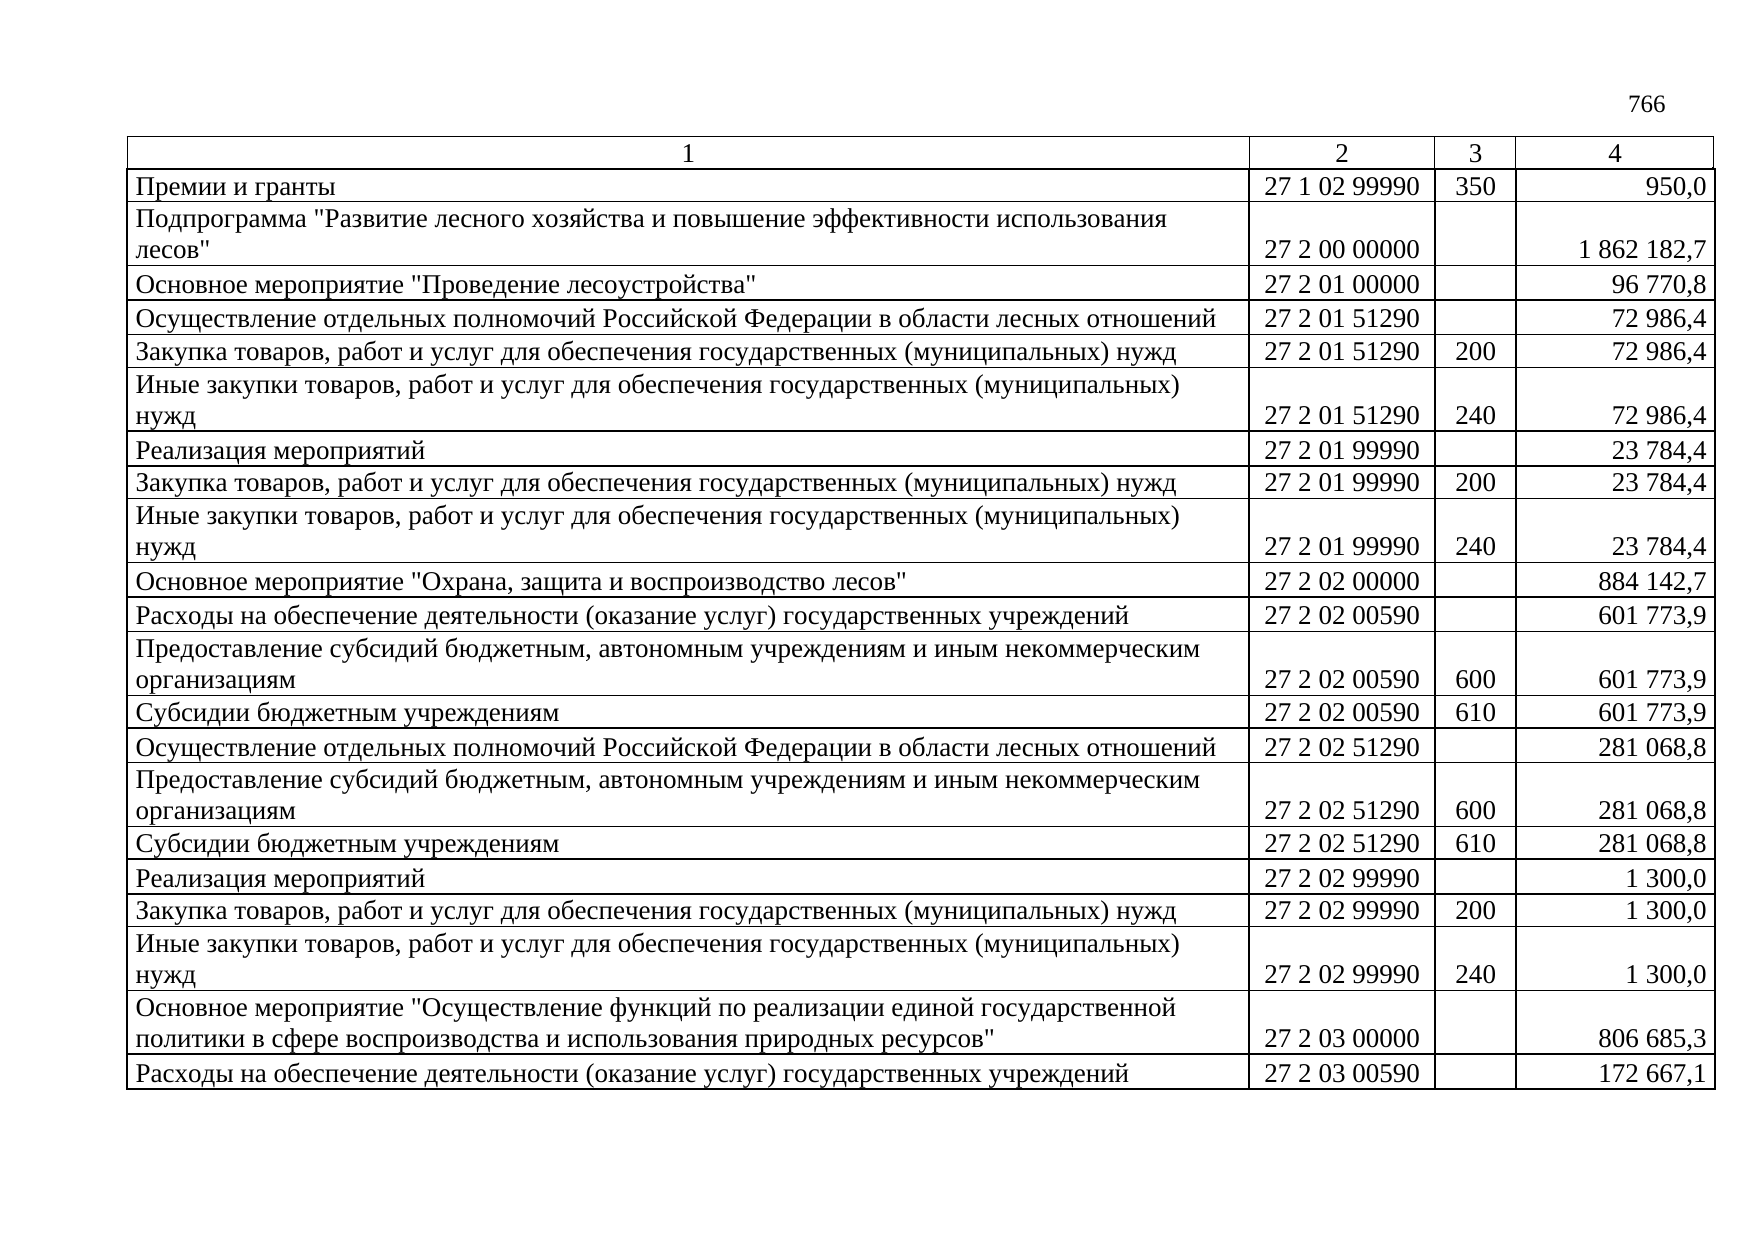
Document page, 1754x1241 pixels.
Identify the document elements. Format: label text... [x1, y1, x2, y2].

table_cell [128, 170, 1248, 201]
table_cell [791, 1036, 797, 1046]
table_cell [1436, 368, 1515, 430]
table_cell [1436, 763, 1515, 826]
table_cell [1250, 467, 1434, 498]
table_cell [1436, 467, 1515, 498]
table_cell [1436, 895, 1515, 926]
table_header 2 [1250, 137, 1434, 168]
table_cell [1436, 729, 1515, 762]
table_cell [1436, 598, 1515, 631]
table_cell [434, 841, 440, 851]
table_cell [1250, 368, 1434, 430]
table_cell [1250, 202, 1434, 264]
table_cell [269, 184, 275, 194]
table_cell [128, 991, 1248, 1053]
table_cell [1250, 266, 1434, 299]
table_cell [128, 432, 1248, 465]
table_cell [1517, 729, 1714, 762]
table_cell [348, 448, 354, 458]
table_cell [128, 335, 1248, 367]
table_header 4 [1516, 137, 1713, 168]
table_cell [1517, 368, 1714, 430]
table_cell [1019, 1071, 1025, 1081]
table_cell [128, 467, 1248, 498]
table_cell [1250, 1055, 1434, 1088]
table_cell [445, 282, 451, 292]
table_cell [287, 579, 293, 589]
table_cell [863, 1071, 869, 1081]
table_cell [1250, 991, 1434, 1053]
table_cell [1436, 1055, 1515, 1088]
table_header 3 [1435, 137, 1515, 168]
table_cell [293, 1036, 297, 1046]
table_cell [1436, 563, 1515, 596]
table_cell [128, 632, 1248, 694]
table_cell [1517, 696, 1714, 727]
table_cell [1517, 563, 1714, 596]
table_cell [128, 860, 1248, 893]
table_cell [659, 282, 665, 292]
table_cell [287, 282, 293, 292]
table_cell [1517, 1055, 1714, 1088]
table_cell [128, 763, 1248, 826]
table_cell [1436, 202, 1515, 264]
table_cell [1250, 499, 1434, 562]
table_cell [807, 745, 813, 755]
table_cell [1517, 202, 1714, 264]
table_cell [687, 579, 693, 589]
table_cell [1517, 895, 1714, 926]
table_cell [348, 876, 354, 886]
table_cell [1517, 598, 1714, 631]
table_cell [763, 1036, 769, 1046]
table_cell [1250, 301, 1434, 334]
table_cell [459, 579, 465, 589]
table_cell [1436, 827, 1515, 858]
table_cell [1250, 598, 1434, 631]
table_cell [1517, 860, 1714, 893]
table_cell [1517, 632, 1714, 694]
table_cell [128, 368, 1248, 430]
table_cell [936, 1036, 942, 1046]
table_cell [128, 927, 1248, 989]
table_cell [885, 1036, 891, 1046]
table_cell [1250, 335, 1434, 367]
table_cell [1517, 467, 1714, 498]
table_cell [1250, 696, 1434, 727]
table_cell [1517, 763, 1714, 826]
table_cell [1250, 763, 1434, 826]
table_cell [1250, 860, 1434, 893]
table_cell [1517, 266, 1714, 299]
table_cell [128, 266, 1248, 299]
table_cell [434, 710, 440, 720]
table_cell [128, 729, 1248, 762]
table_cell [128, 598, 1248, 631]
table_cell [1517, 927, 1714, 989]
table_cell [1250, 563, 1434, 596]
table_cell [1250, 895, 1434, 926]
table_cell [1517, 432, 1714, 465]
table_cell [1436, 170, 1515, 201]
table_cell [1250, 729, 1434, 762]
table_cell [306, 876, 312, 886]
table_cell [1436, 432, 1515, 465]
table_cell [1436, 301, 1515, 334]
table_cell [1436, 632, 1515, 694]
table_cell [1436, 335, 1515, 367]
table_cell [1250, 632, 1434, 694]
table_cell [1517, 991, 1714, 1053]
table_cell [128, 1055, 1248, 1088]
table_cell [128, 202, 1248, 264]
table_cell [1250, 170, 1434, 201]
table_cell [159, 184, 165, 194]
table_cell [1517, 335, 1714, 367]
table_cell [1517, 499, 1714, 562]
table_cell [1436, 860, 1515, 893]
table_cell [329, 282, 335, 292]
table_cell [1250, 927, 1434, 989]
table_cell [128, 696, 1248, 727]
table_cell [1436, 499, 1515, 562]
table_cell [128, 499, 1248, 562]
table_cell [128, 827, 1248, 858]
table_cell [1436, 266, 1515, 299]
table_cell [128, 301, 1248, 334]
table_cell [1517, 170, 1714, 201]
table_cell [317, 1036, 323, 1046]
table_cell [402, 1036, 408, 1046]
table_header 1 [128, 137, 1249, 168]
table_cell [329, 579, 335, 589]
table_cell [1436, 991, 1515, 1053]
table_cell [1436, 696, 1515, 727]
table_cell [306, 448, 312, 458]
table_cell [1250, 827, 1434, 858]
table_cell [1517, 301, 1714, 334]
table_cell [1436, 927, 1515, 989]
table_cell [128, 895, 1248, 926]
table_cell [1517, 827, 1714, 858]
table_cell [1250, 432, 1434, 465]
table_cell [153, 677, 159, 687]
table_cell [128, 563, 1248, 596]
